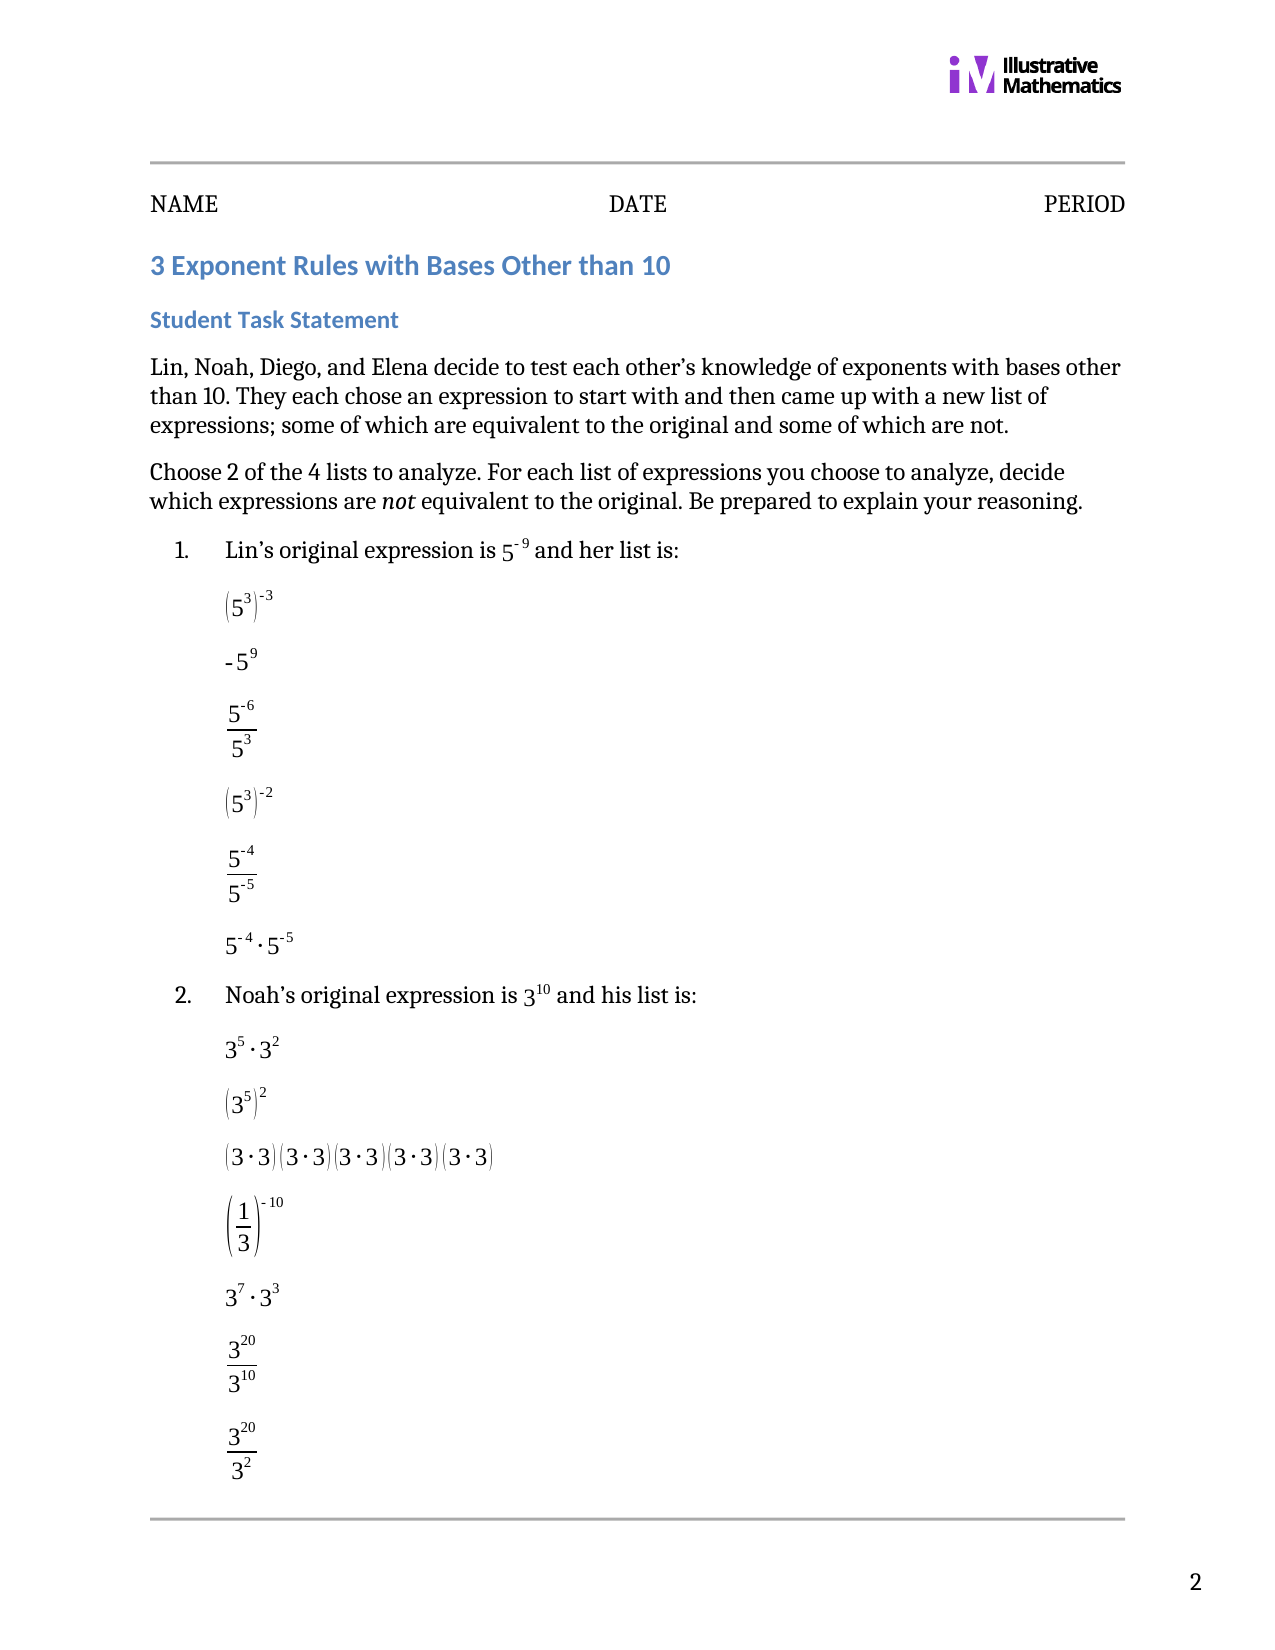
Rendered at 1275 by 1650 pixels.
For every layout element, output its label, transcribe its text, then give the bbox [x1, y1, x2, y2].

text Lin, Noah, Diego, and Elena decide to test each other’s knowledge of exponents with bases other than 10. They each chose an expression to start with and then came up with a new list of expressions; some of which are equivalent to the original and some of which are not. [150, 353, 1125, 439]
subtitle 3 Exponent Rules with Bases Other than 10 [150, 247, 1125, 283]
subtitle Student Task Statement [150, 304, 1125, 334]
text Choose 2 of the 4 lists to analyze. For each list of expressions you choose to analyze, decide which expressions are not equivalent to the original. Be prepared to explain your reasoning. [150, 458, 1125, 516]
list Noah’s original expression is and his list is: [175, 980, 1125, 1011]
picture [949, 55, 1121, 93]
list Lin’s original expression is and her list is: [175, 534, 1125, 566]
